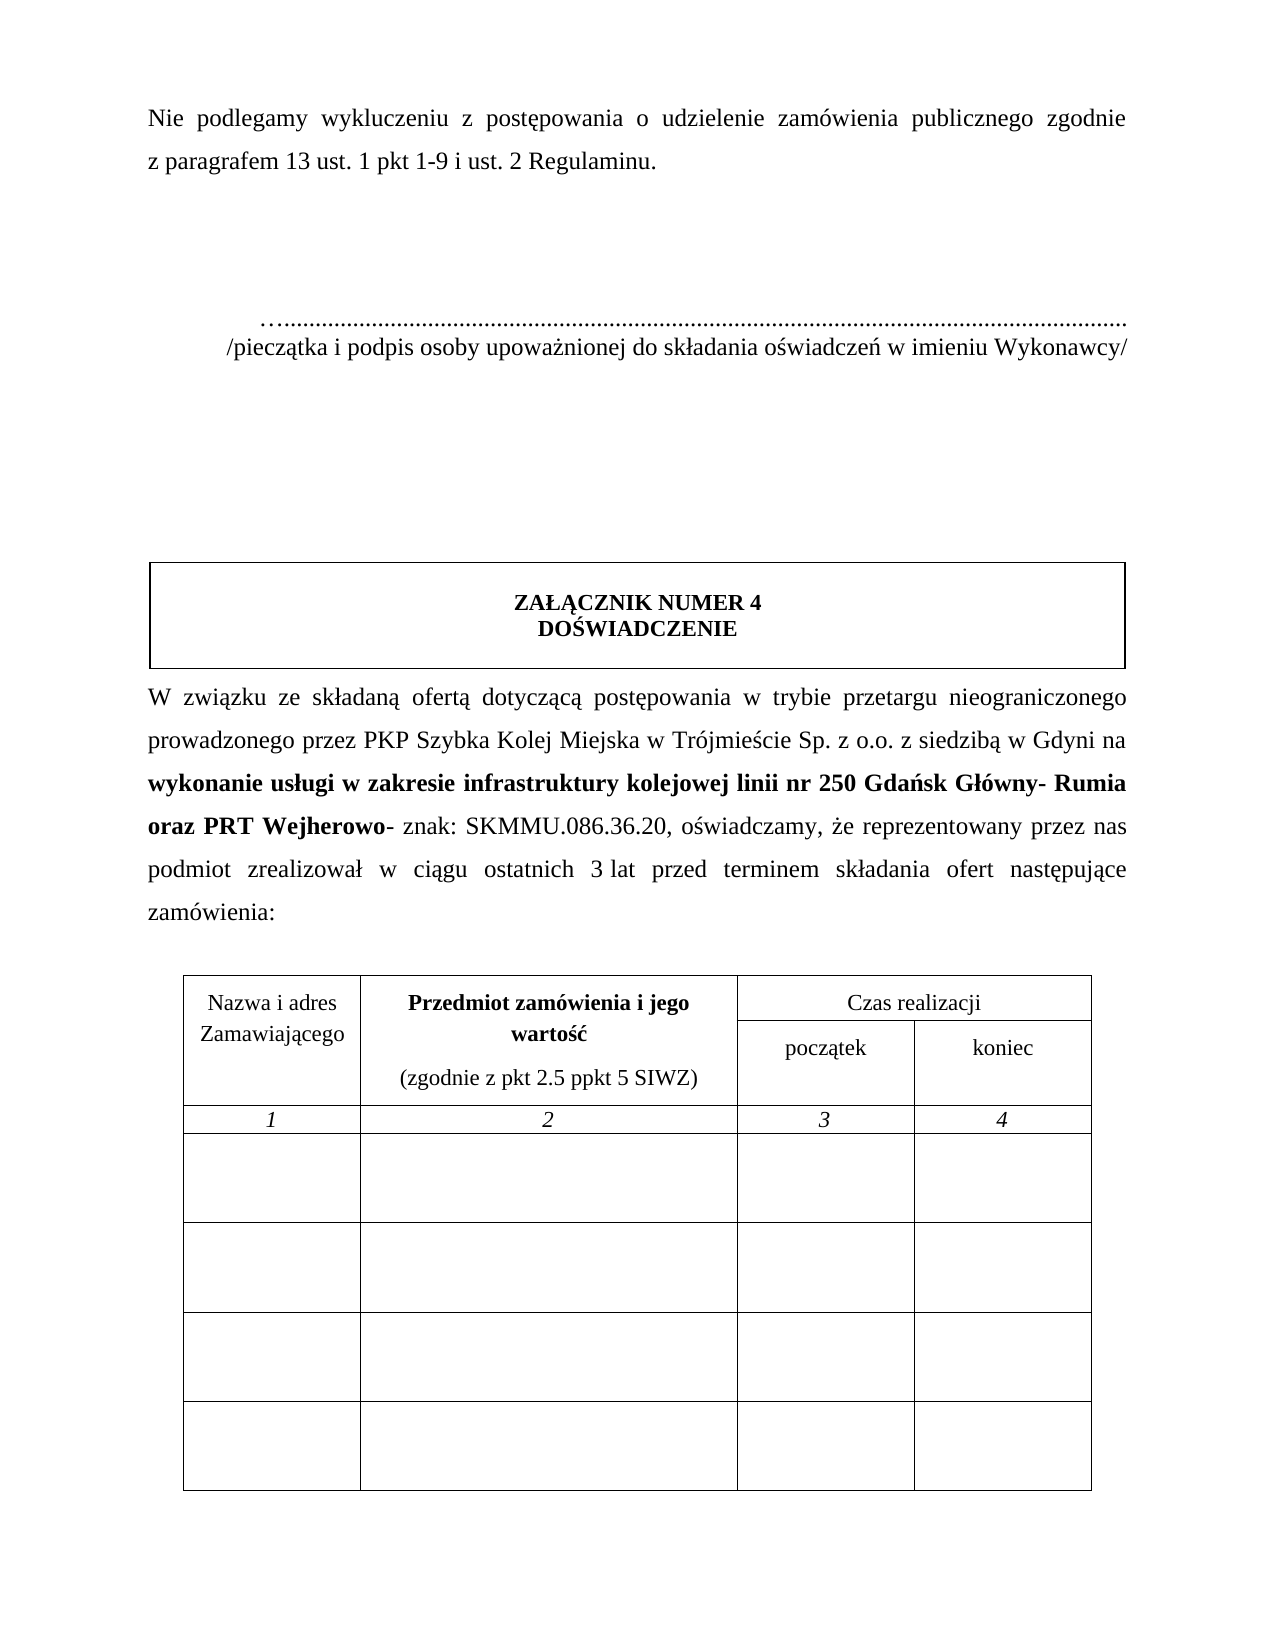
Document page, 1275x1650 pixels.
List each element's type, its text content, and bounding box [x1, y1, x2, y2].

table_cell [738, 1223, 914, 1312]
table_cell 2 [361, 1106, 737, 1133]
table_cell [184, 1223, 360, 1312]
table_cell [738, 1134, 914, 1222]
table_header Czas realizacji [738, 976, 1091, 1020]
text …....................................................................................................................................... [148, 303, 1127, 332]
table_cell [184, 1402, 360, 1490]
text W związku ze składaną ofertą dotyczącą postępowania w trybie przetargu nieograniczonego prowadzonego przez PKP Szybka Kolej Miejska w Trójmieście Sp. z o.o. z siedzibą w Gdyni na wykonanie usługi w zakresie infrastruktury kolejowej linii nr 250 Gdańsk Główny- Rumia oraz PRT Wejherowo- znak: SKMMU.086.36.20, oświadczamy, że reprezentowany przez nas podmiot zrealizował w ciągu ostatnich 3 lat przed terminem składania ofert następujące zamówienia: [148, 682, 1127, 926]
table_cell [738, 1402, 914, 1490]
table_cell 4 [915, 1106, 1091, 1133]
table_cell [738, 1313, 914, 1401]
table_cell koniec [915, 1021, 1091, 1105]
table_cell [915, 1134, 1091, 1222]
text /pieczątka i podpis osoby upoważnionej do składania oświadczeń w imieniu Wykonawcy/ [148, 332, 1127, 361]
table_cell [184, 1134, 360, 1222]
table_cell [361, 1313, 737, 1401]
table_cell [915, 1313, 1091, 1401]
table_header Przedmiot zamówienia i jego wartość (zgodnie z pkt 2.5 ppkt 5 SIWZ) [361, 976, 737, 1105]
table_cell [361, 1402, 737, 1490]
table_header Nazwa i adres Zamawiającego [184, 976, 360, 1105]
table_cell [361, 1223, 737, 1312]
table_cell początek [738, 1021, 914, 1105]
table_cell 1 [184, 1106, 360, 1133]
table_cell 3 [738, 1106, 914, 1133]
table_cell [361, 1134, 737, 1222]
table_header ZAŁĄCZNIK NUMER 4 DOŚWIADCZENIE [151, 563, 1124, 668]
table_cell [915, 1402, 1091, 1490]
table_cell [915, 1223, 1091, 1312]
table_cell [184, 1313, 360, 1401]
text Nie podlegamy wykluczeniu z postępowania o udzielenie zamówienia publicznego zgodnie z paragrafem 13 ust. 1 pkt 1-9 i ust. 2 Regulaminu. [148, 103, 1127, 174]
